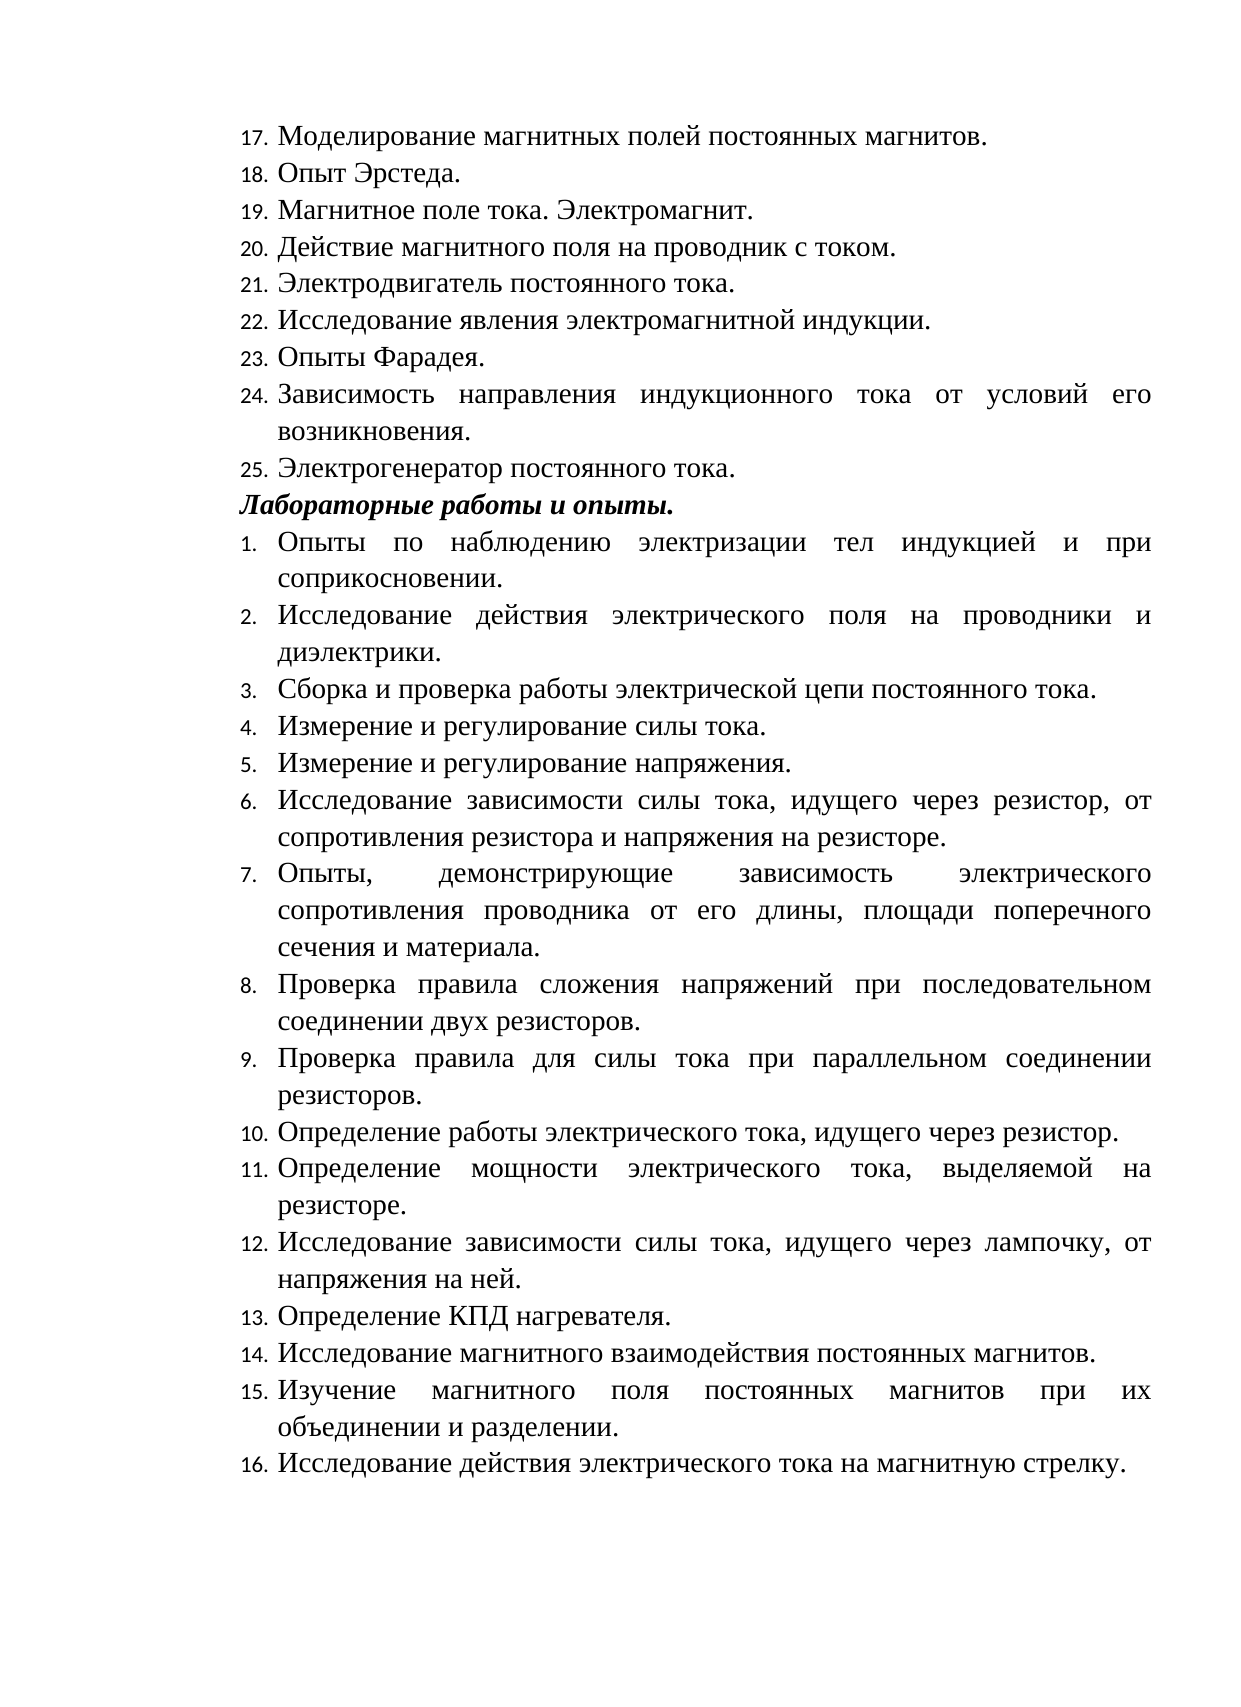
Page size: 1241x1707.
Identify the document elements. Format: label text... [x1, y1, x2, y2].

list Исследование зависимости силы тока, идущего через лампочку, от напряжения на ней. [240, 1224, 1152, 1295]
list Исследование зависимости силы тока, идущего через резистор, от сопротивления резистора и напряжения на резисторе. [240, 782, 1152, 852]
list Исследование явления электромагнитной индукции. [240, 302, 1152, 336]
list Определение работы электрического тока, идущего через резистор. [240, 1114, 1152, 1147]
list Изучение магнитного поля постоянных магнитов при их объединении и разделении. [240, 1372, 1152, 1442]
list Опыты, демонстрирующие зависимость электрического сопротивления проводника от его длины, площади поперечного сечения и материала. [240, 856, 1152, 963]
list Опыты Фарадея. [240, 339, 1152, 373]
list Электродвигатель постоянного тока. [240, 266, 1152, 299]
list Измерение и регулирование напряжения. [240, 745, 1152, 778]
list Определение КПД нагревателя. [240, 1298, 1152, 1332]
list Сборка и проверка работы электрической цепи постоянного тока. [240, 671, 1152, 705]
list Исследование магнитного взаимодействия постоянных магнитов. [240, 1335, 1152, 1368]
list Опыты по наблюдению электризации тел индукцией и при соприкосновении. [240, 524, 1152, 594]
list Электрогенератор постоянного тока. [240, 450, 1152, 483]
list Исследование действия электрического тока на магнитную стрелку. [240, 1446, 1152, 1479]
list Магнитное поле тока. Электромагнит. [240, 192, 1152, 225]
list Измерение и регулирование силы тока. [240, 708, 1152, 742]
list Проверка правила для силы тока при параллельном соединении резисторов. [240, 1040, 1152, 1110]
list Моделирование магнитных полей постоянных магнитов. [240, 118, 1152, 152]
list Исследование действия электрического поля на проводники и диэлектрики. [240, 597, 1152, 668]
list Опыт Эрстеда. [240, 155, 1152, 188]
list Действие магнитного поля на проводник с током. [240, 229, 1152, 262]
list Определение мощности электрического тока, выделяемой на резисторе. [240, 1151, 1152, 1221]
list Проверка правила сложения напряжений при последовательном соединении двух резисторов. [240, 966, 1152, 1037]
text Лабораторные работы и опыты. [177, 487, 1152, 520]
list Зависимость направления индукционного тока от условий его возникновения. [240, 376, 1152, 447]
